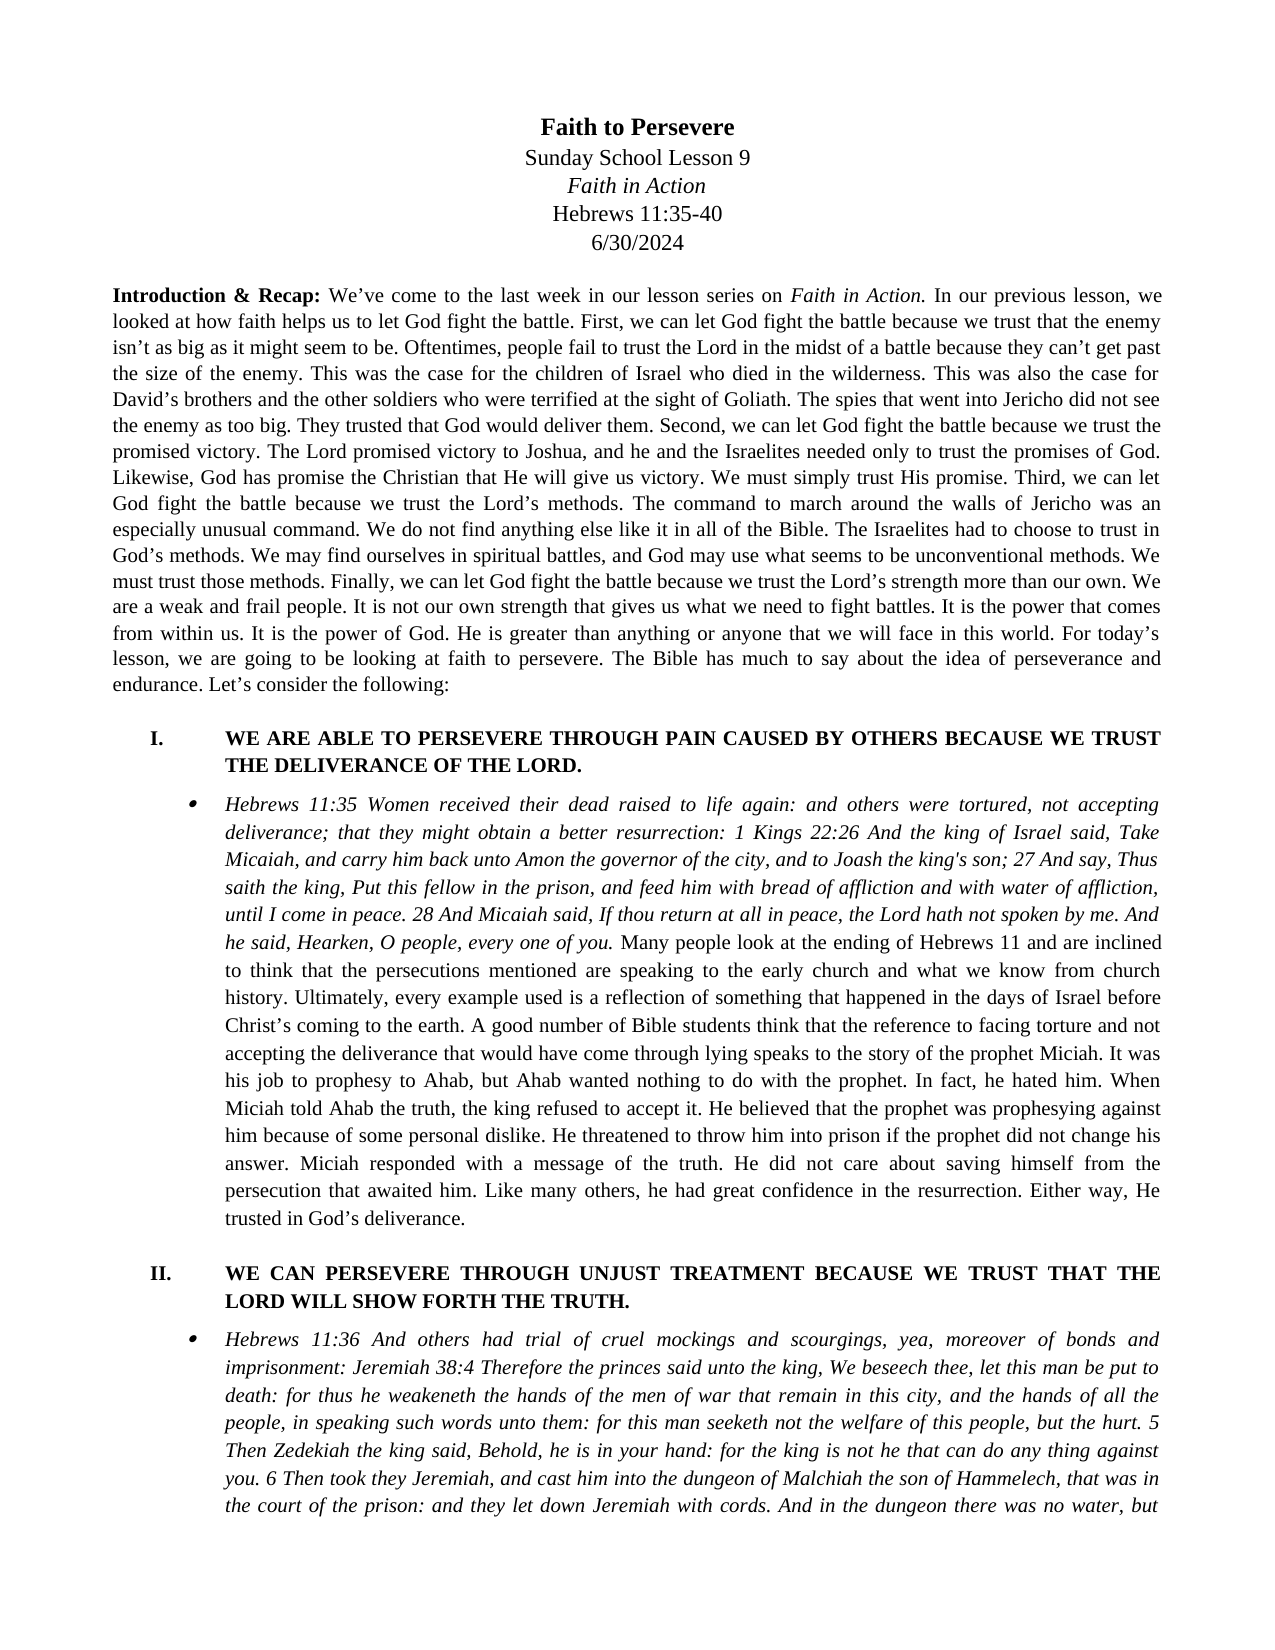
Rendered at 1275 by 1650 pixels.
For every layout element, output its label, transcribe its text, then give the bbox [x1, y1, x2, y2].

text 6/30/2024 [112, 229, 1162, 255]
list WE CAN PERSEVERE THROUGH UNJUST TREATMENT BECAUSE WE TRUST THAT THE LORD WILL SHOW FORTH THE TRUTH. [150, 1261, 1162, 1313]
text Hebrews 11:35-40 [112, 200, 1162, 227]
list WE ARE ABLE TO PERSEVERE THROUGH PAIN CAUSED BY OTHERS BECAUSE WE TRUST THE DELIVERANCE OF THE LORD. [150, 726, 1162, 777]
text Faith to Persevere [112, 112, 1162, 141]
list Hebrews 11:35 Women received their dead raised to life again: and others were tortured, not accepting deliverance; that they might obtain a better resurrection: 1 Kings 22:26 And the king of Israel said, Take Micaiah, and carry him back unto Amon the governor of the city, and to Joash the king's son; 27 And say, Thus saith the king, Put this fellow in the prison, and feed him with bread of affliction and with water of affliction, until I come in peace. 28 And Micaiah said, If thou return at all in peace, the Lord hath not spoken by me. And he said, Hearken, O people, every one of you. Many people look at the ending of Hebrews 11 and are inclined to think that the persecutions mentioned are speaking to the early church and what we know from church history. Ultimately, every example used is a reflection of something that happened in the days of Israel before Christ’s coming to the earth. A good number of Bible students think that the reference to facing torture and not accepting the deliverance that would have come through lying speaks to the story of the prophet Miciah. It was his job to prophesy to Ahab, but Ahab wanted nothing to do with the prophet. In fact, he hated him. When Miciah told Ahab the truth, the king refused to accept it. He believed that the prophet was prophesying against him because of some personal dislike. He threatened to throw him into prison if the prophet did not change his answer. Miciah responded with a message of the truth. He did not care about saving himself from the persecution that awaited him. Like many others, he had great confidence in the resurrection. Either way, He trusted in God’s deliverance. [187, 792, 1162, 1230]
text Sunday School Lesson 9 [112, 143, 1162, 170]
text Faith in Action [112, 172, 1162, 198]
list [187, 1327, 1162, 1517]
text Introduction & Recap: We’ve come to the last week in our lesson series on Faith in Action. In our previous lesson, we looked at how faith helps us to let God fight the battle. First, we can let God fight the battle because we trust that the enemy isn’t as big as it might seem to be. Oftentimes, people fail to trust the Lord in the midst of a battle because they can’t get past the size of the enemy. This was the case for the children of Israel who died in the wilderness. This was also the case for David’s brothers and the other soldiers who were terrified at the sight of Goliath. The spies that went into Jericho did not see the enemy as too big. They trusted that God would deliver them. Second, we can let God fight the battle because we trust the promised victory. The Lord promised victory to Joshua, and he and the Israelites needed only to trust the promises of God. Likewise, God has promise the Christian that He will give us victory. We must simply trust His promise. Third, we can let God fight the battle because we trust the Lord’s methods. The command to march around the walls of Jericho was an especially unusual command. We do not find anything else like it in all of the Bible. The Israelites had to choose to trust in God’s methods. We may find ourselves in spiritual battles, and God may use what seems to be unconventional methods. We must trust those methods. Finally, we can let God fight the battle because we trust the Lord’s strength more than our own. We are a weak and frail people. It is not our own strength that gives us what we need to fight battles. It is the power that comes from within us. It is the power of God. He is greater than anything or anyone that we will face in this world. For today’s lesson, we are going to be looking at faith to persevere. The Bible has much to say about the idea of perseverance and endurance. Let’s consider the following: [112, 283, 1162, 696]
